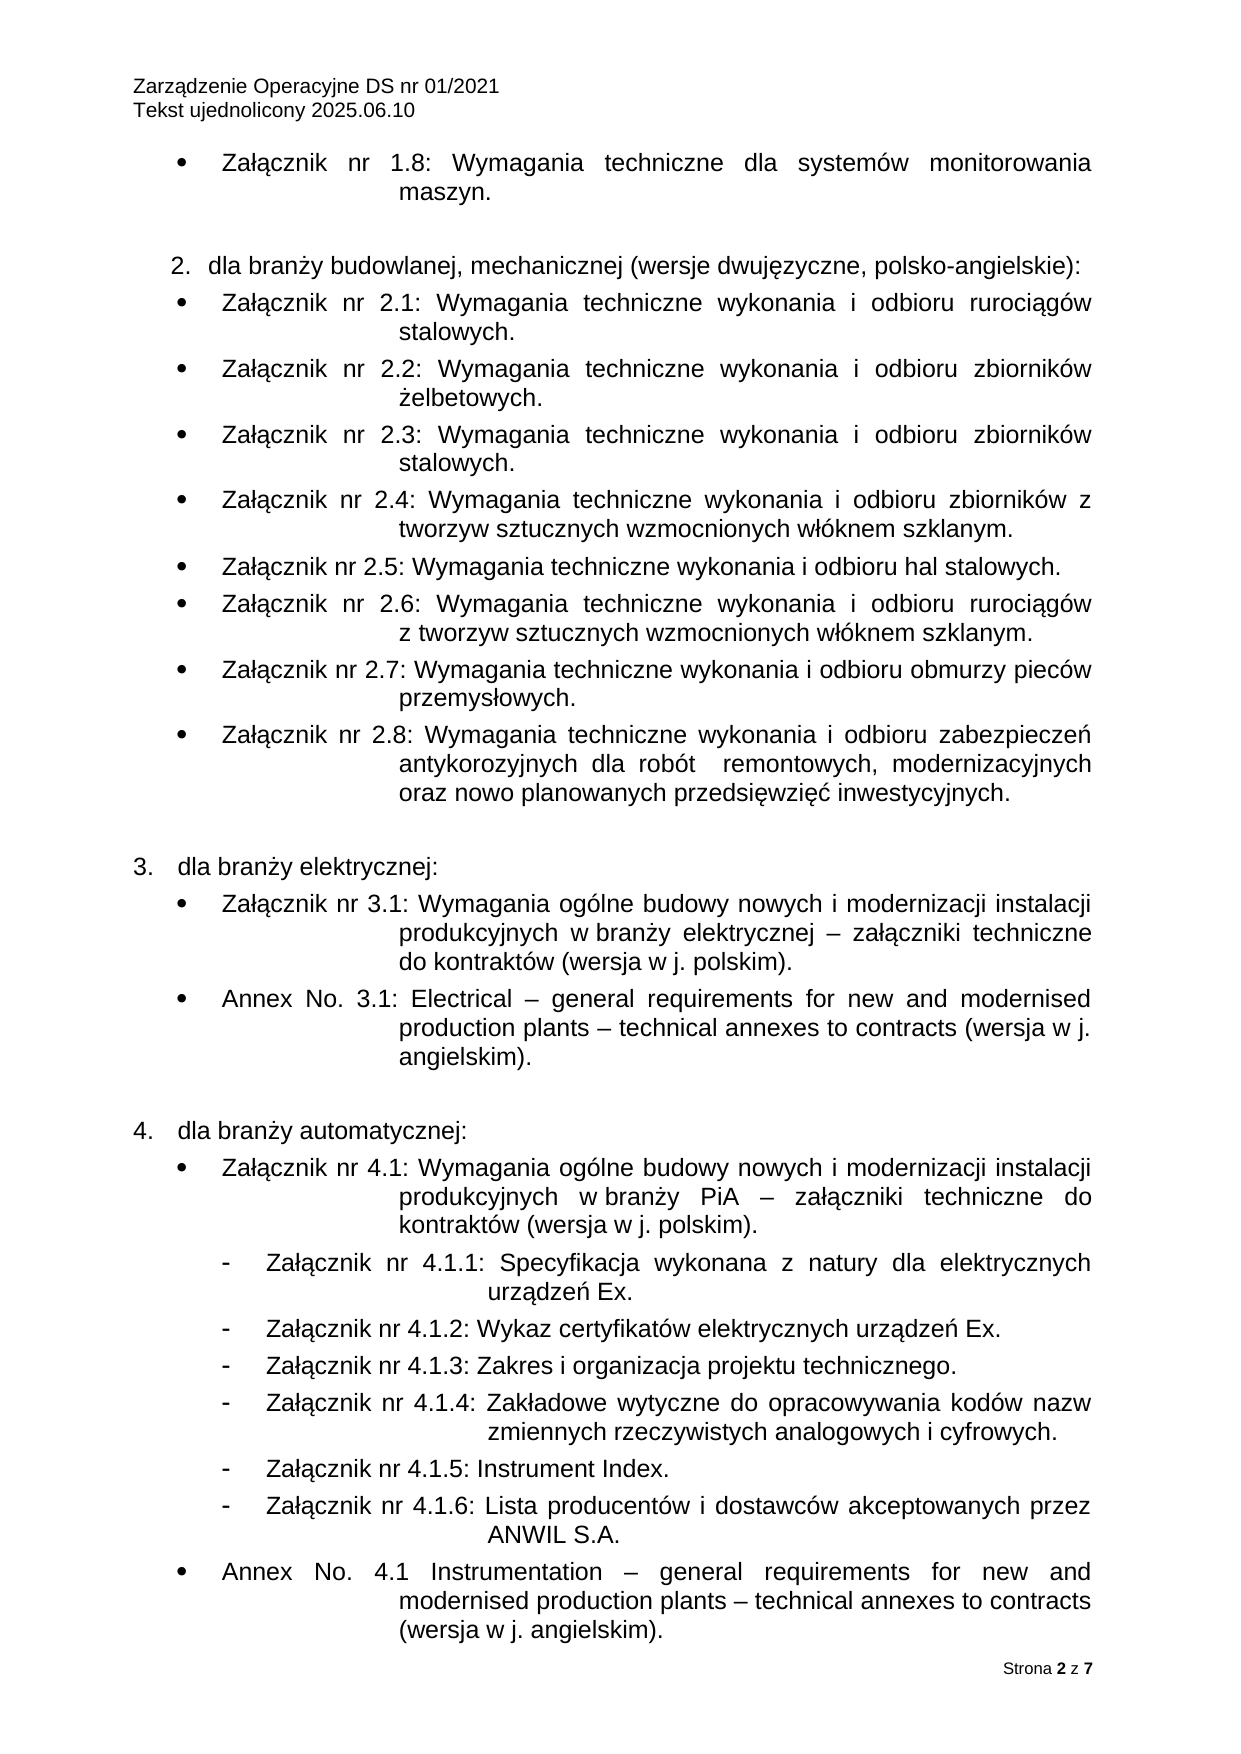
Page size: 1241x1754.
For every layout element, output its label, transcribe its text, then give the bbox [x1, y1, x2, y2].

list Załącznik nr 2.3: Wymagania techniczne wykonania i odbioru zbiorników stalowych. [177, 419, 1093, 477]
list Annex No. 3.1: Electrical – general requirements for new and modernised production plants – technical annexes to contracts (wersja w j. angielskim). [177, 984, 1093, 1070]
list Załącznik nr 4.1.3: Zakres i organizacja projektu technicznego. [222, 1351, 1093, 1379]
list Załącznik nr 2.6: Wymagania techniczne wykonania i odbioru rurociągów z tworzyw sztucznych wzmocnionych włóknem szklanym. [177, 589, 1093, 646]
list Załącznik nr 2.4: Wymagania techniczne wykonania i odbioru zbiorników z tworzyw sztucznych wzmocnionych włóknem szklanym. [177, 486, 1093, 543]
list Załącznik nr 4.1.4: Zakładowe wytyczne do opracowywania kodów nazw zmiennych rzeczywistych analogowych i cyfrowych. [222, 1388, 1093, 1446]
list dla branży automatycznej: [133, 1116, 1093, 1144]
list Annex No. 4.1 Instrumentation – general requirements for new and modernised production plants – technical annexes to contracts (wersja w j. angielskim). [177, 1557, 1093, 1643]
list Załącznik nr 4.1: Wymagania ogólne budowy nowych i modernizacji instalacji produkcyjnych w branży PiA – załączniki techniczne do kontraktów (wersja w j. polskim). [177, 1153, 1093, 1239]
list Załącznik nr 4.1.5: Instrument Index. [222, 1454, 1093, 1483]
list Załącznik nr 3.1: Wymagania ogólne budowy nowych i modernizacji instalacji produkcyjnych w branży elektrycznej – załączniki techniczne do kontraktów (wersja w j. polskim). [177, 889, 1093, 976]
list dla branży budowlanej, mechanicznej (wersje dwujęzyczne, polsko-angielskie): [170, 251, 1093, 279]
list Załącznik nr 4.1.2: Wykaz certyfikatów elektrycznych urządzeń Ex. [222, 1313, 1093, 1342]
list Załącznik nr 2.5: Wymagania techniczne wykonania i odbioru hal stalowych. [177, 551, 1093, 580]
list Załącznik nr 4.1.1: Specyfikacja wykonana z natury dla elektrycznych urządzeń Ex. [222, 1248, 1093, 1305]
list Załącznik nr 2.7: Wymagania techniczne wykonania i odbioru obmurzy pieców przemysłowych. [177, 654, 1093, 712]
list Załącznik nr 2.2: Wymagania techniczne wykonania i odbioru zbiorników żelbetowych. [177, 354, 1093, 411]
list dla branży elektrycznej: [133, 852, 1093, 881]
list Załącznik nr 2.8: Wymagania techniczne wykonania i odbioru zabezpieczeń antykorozyjnych dla robót remontowych, modernizacyjnych oraz nowo planowanych przedsięwzięć inwestycyjnych. [177, 721, 1093, 807]
list Załącznik nr 2.1: Wymagania techniczne wykonania i odbioru rurociągów stalowych. [177, 288, 1093, 345]
list Załącznik nr 1.8: Wymagania techniczne dla systemów monitorowania maszyn. [177, 148, 1093, 205]
list Załącznik nr 4.1.6: Lista producentów i dostawców akceptowanych przez ANWIL S.A. [222, 1491, 1093, 1549]
